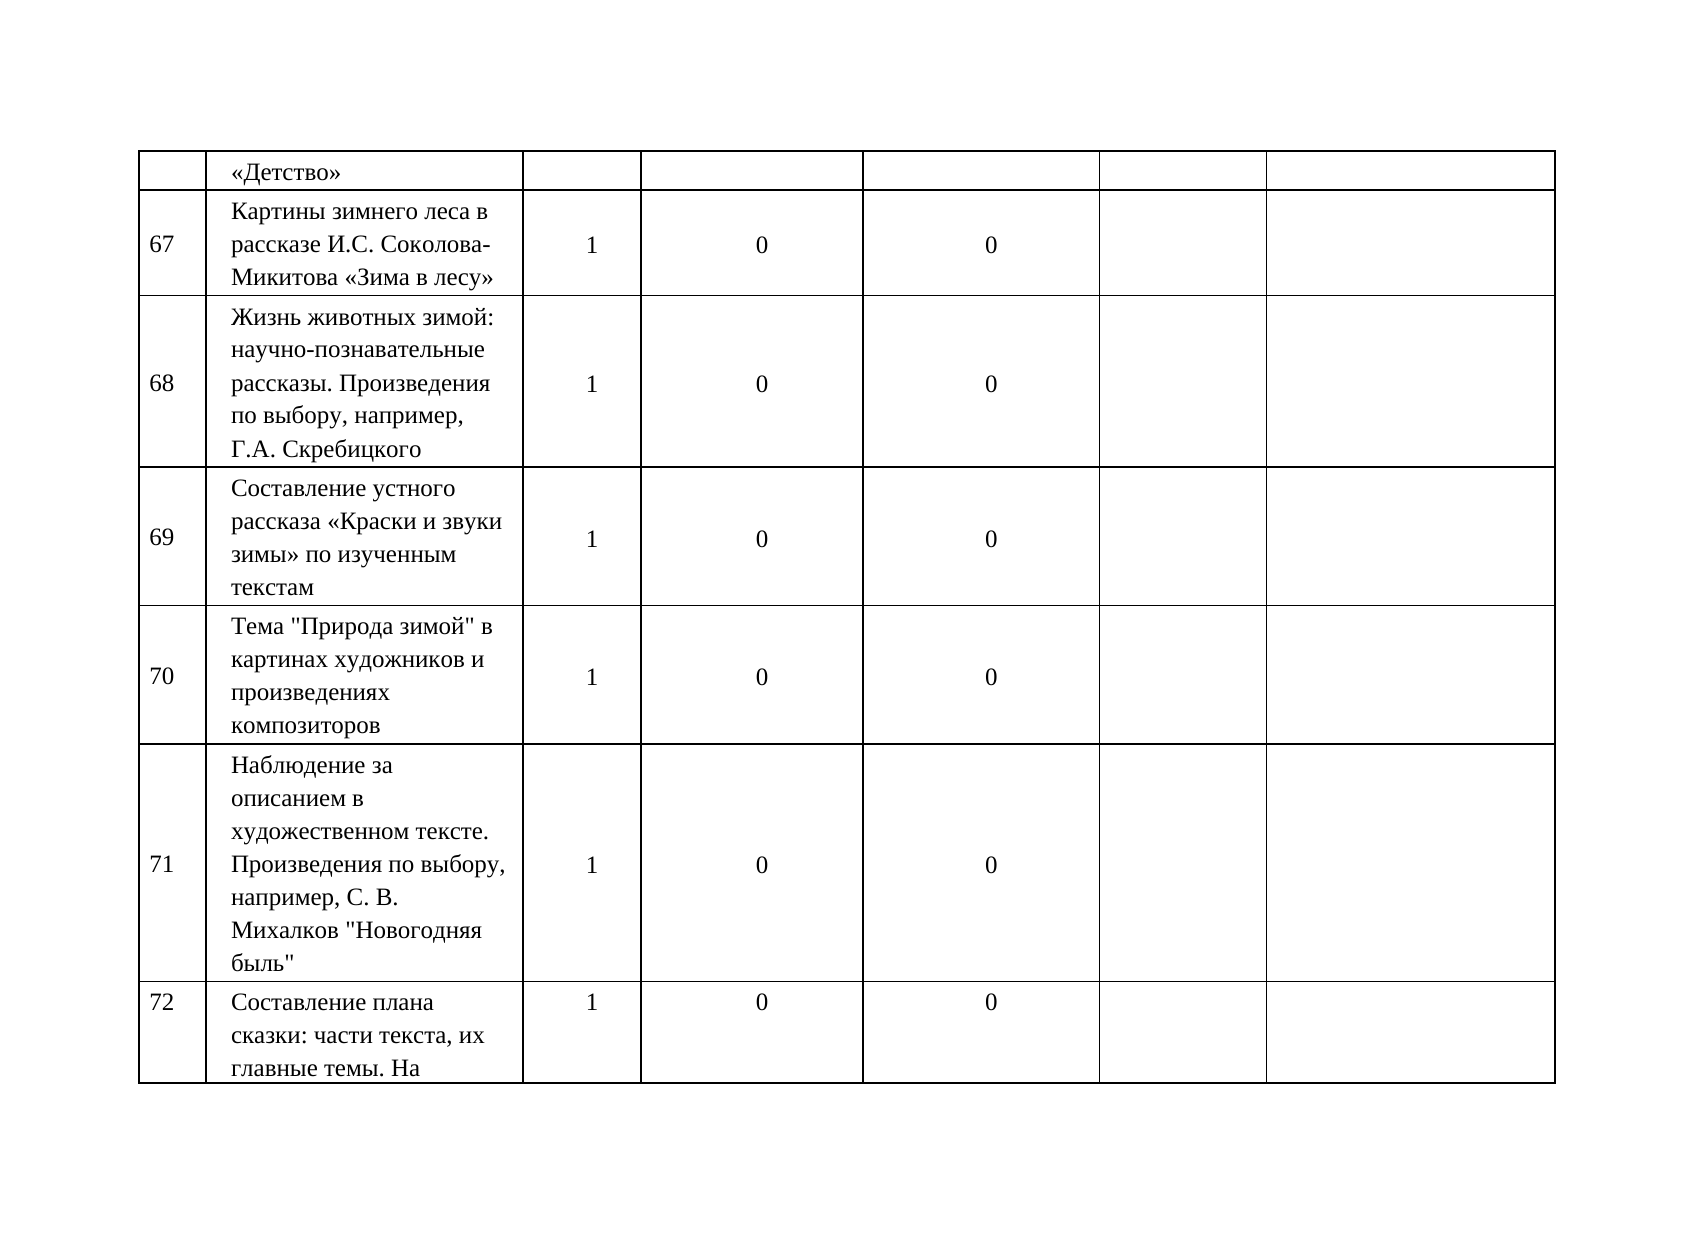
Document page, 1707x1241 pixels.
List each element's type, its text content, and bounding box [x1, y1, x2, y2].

table_cell [1100, 468, 1266, 605]
table_cell 1 [524, 606, 640, 743]
table_cell 72 [140, 982, 205, 1082]
table_cell 1 [524, 152, 640, 189]
table_cell 66 [140, 152, 205, 189]
table_cell Составление устного рассказа «Краски и звуки зимы» по изученным текстам [207, 468, 522, 605]
table_cell 0 [864, 152, 1099, 189]
table_cell [1267, 982, 1554, 1082]
table_cell 1 [524, 191, 640, 295]
table_cell 0 [642, 982, 862, 1082]
table_cell 0 [642, 468, 862, 605]
table_cell 0 [642, 606, 862, 743]
table_cell 1 [524, 296, 640, 466]
table_cell [1267, 606, 1554, 743]
table_cell 0 [864, 468, 1099, 605]
table_cell [1100, 296, 1266, 466]
table_cell Жизнь животных зимой: научно-познавательные рассказы. Произведения по выбору, например, Г.А. Скребицкого [207, 296, 522, 466]
table_cell Наблюдение за описанием в художественном тексте. Произведения по выбору, например, С. В. Михалков "Новогодняя быль" [207, 745, 522, 981]
table_cell 0 [864, 606, 1099, 743]
table_cell 67 [140, 191, 205, 295]
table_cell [207, 152, 522, 189]
table_cell [1100, 745, 1266, 981]
table_cell Тема "Природа зимой" в картинах художников и произведениях композиторов [207, 606, 522, 743]
table_cell 0 [642, 296, 862, 466]
table_cell 0 [642, 152, 862, 189]
table_cell [1100, 152, 1266, 189]
table_cell [1100, 606, 1266, 743]
table_cell [1100, 982, 1266, 1082]
table_cell [1267, 152, 1554, 189]
table_cell 1 [524, 468, 640, 605]
table_cell [1267, 191, 1554, 295]
table_cell 1 [524, 745, 640, 981]
table_cell 70 [140, 606, 205, 743]
table_cell [1267, 296, 1554, 466]
table_cell 0 [642, 745, 862, 981]
table_cell 0 [864, 745, 1099, 981]
table_cell [1100, 191, 1266, 295]
table_cell 0 [864, 296, 1099, 466]
table_cell 0 [864, 191, 1099, 295]
table_cell 71 [140, 745, 205, 981]
table_cell [1267, 745, 1554, 981]
table_cell 0 [864, 982, 1099, 1082]
table_cell [1267, 468, 1554, 605]
table_cell 68 [140, 296, 205, 466]
table_cell 1 [524, 982, 640, 1082]
table_cell Картины зимнего леса в рассказе И.С. Соколова-Микитова «Зима в лесу» [207, 191, 522, 295]
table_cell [207, 982, 522, 1082]
table_cell 69 [140, 468, 205, 605]
table_cell 0 [642, 191, 862, 295]
